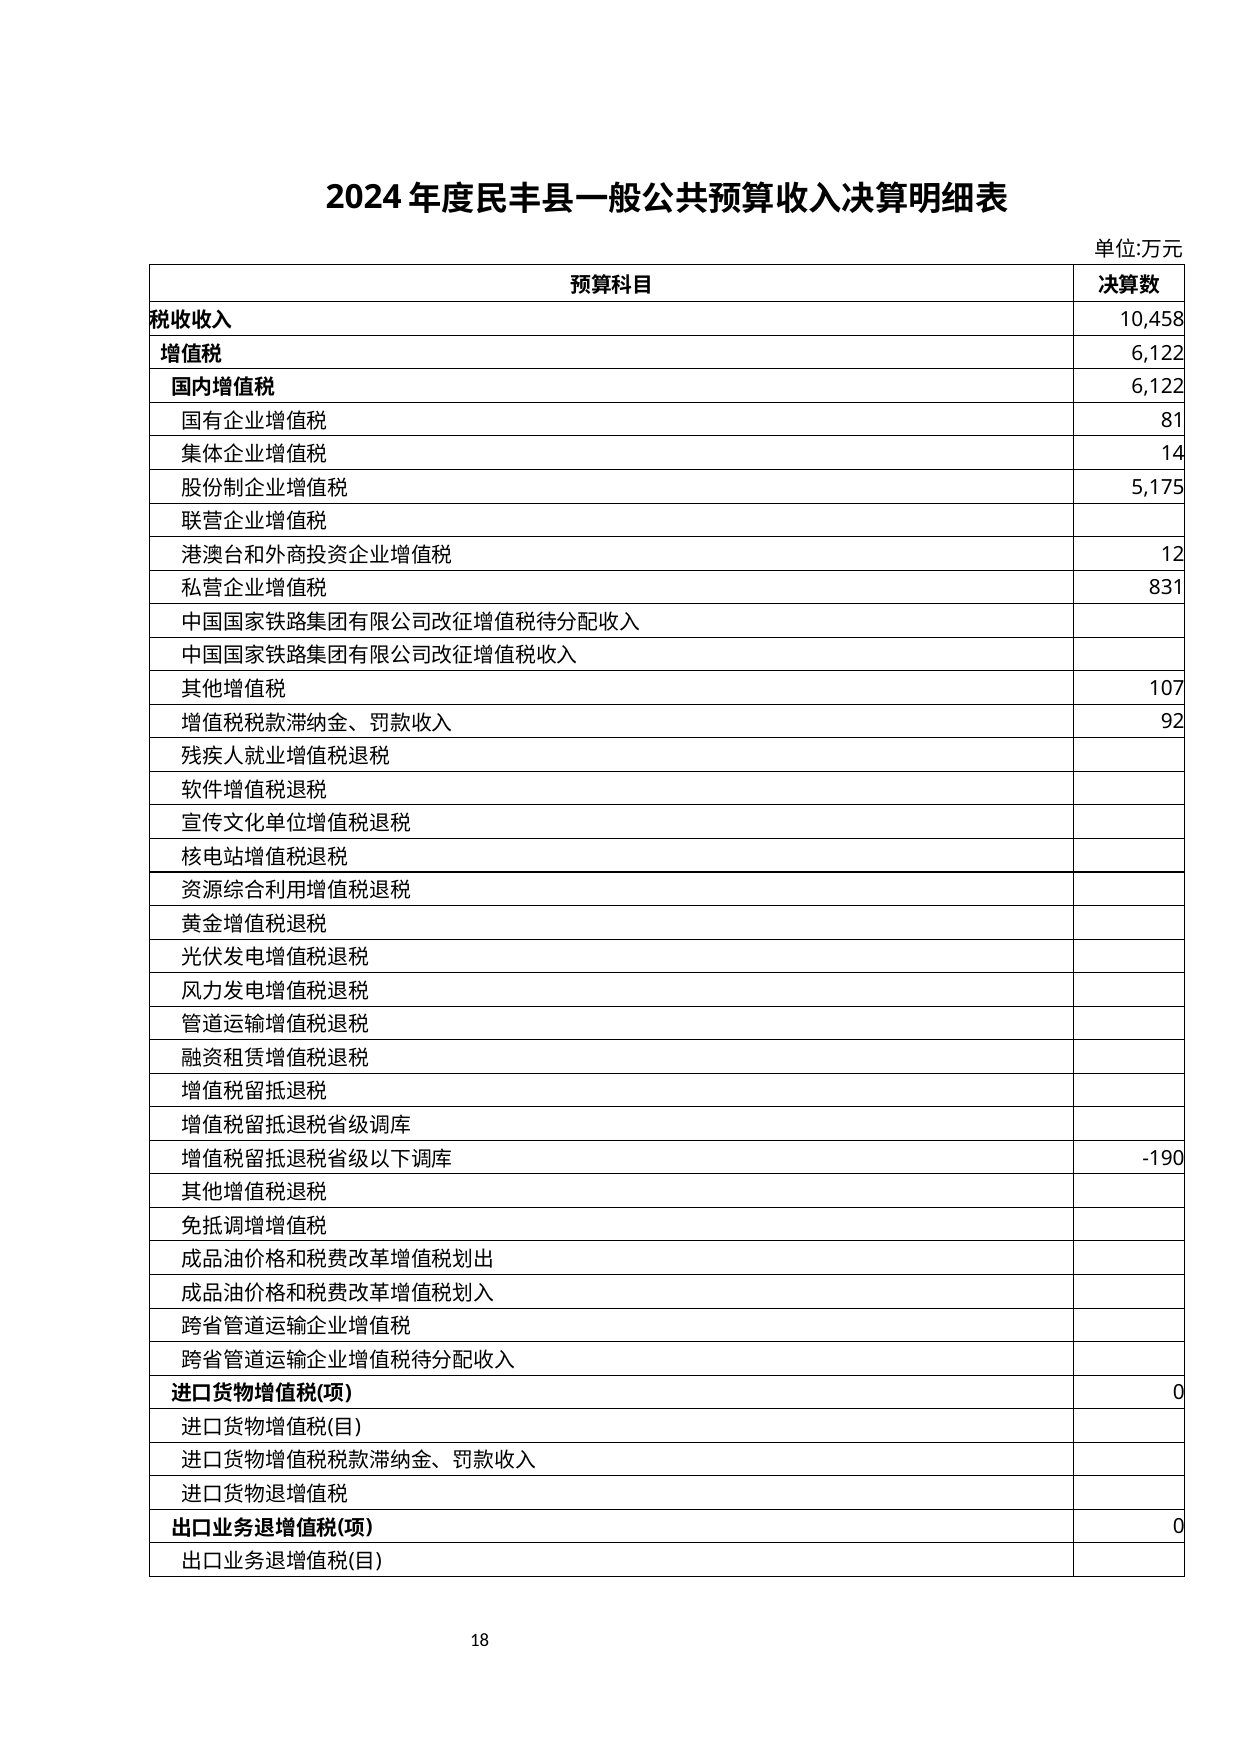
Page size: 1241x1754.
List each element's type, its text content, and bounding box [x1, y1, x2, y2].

table_cell [1074, 839, 1184, 871]
table_cell 6,122 [1074, 369, 1184, 402]
table_cell [1074, 906, 1184, 938]
table_cell 12 [1074, 537, 1184, 569]
table_cell [1074, 973, 1184, 1006]
table_cell [1074, 1107, 1184, 1140]
table_cell 成品油价格和税费改革增值税划入 [150, 1275, 1073, 1307]
table_cell 光伏发电增值税退税 [150, 940, 1073, 972]
table_cell 增值税 [150, 336, 1073, 368]
table_cell [1074, 1543, 1184, 1576]
table_cell 81 [1074, 403, 1184, 435]
table_cell 国有企业增值税 [150, 403, 1073, 435]
table_cell 增值税留抵退税省级以下调库 [150, 1141, 1073, 1173]
table_cell 0 [1074, 1510, 1184, 1542]
table_cell 管道运输增值税退税 [150, 1007, 1073, 1039]
table_cell 国内增值税 [150, 369, 1073, 402]
table_cell 其他增值税退税 [150, 1174, 1073, 1207]
table_cell 其他增值税 [150, 671, 1073, 704]
table_cell [1074, 1409, 1184, 1442]
table_cell [1074, 1443, 1184, 1475]
table_cell [1074, 1241, 1184, 1274]
table_cell 预算科目 [150, 265, 1073, 301]
table_cell 831 [1074, 571, 1184, 603]
table_cell [1074, 638, 1184, 670]
table_cell 融资租赁增值税退税 [150, 1040, 1073, 1073]
table_cell 跨省管道运输企业增值税待分配收入 [150, 1342, 1073, 1374]
table_cell 税收收入 [150, 302, 1073, 335]
table_cell 港澳台和外商投资企业增值税 [150, 537, 1073, 569]
table_cell 92 [1074, 705, 1184, 737]
table_cell 残疾人就业增值税退税 [150, 738, 1073, 771]
table_cell 私营企业增值税 [150, 571, 1073, 603]
table_cell 14 [1074, 436, 1184, 469]
table_cell [1074, 1174, 1184, 1207]
table_header 2024年度民丰县一般公共预算收入决算明细表 [149, 162, 1184, 228]
table_cell 成品油价格和税费改革增值税划出 [150, 1241, 1073, 1274]
table_cell 出口业务退增值税(目) [150, 1543, 1073, 1576]
table_cell [1074, 805, 1184, 838]
table_cell 软件增值税退税 [150, 772, 1073, 804]
table_cell 增值税留抵退税 [150, 1074, 1073, 1106]
table_cell [1074, 1476, 1184, 1509]
table_cell 核电站增值税退税 [150, 839, 1073, 871]
table_cell -190 [1074, 1141, 1184, 1173]
table_cell 5,175 [1074, 470, 1184, 502]
table_cell [1074, 1309, 1184, 1341]
table_cell [1074, 738, 1184, 771]
table_cell 0 [1074, 1376, 1184, 1408]
table_cell 中国国家铁路集团有限公司改征增值税待分配收入 [150, 604, 1073, 637]
table_cell 跨省管道运输企业增值税 [150, 1309, 1073, 1341]
table_cell [1074, 1208, 1184, 1240]
table_cell [1074, 1074, 1184, 1106]
table_cell 决算数 [1074, 265, 1184, 301]
table_cell 宣传文化单位增值税退税 [150, 805, 1073, 838]
table_cell [1074, 1040, 1184, 1073]
table_cell 联营企业增值税 [150, 504, 1073, 536]
table_cell 10,458 [1074, 302, 1184, 335]
table_cell 股份制企业增值税 [150, 470, 1073, 502]
table_cell 黄金增值税退税 [150, 906, 1073, 938]
table_cell 进口货物退增值税 [150, 1476, 1073, 1509]
table_cell 风力发电增值税退税 [150, 973, 1073, 1006]
table_cell 单位:万元 [149, 229, 1184, 264]
table_cell [1074, 1007, 1184, 1039]
table_cell 免抵调增增值税 [150, 1208, 1073, 1240]
table_cell 增值税税款滞纳金、罚款收入 [150, 705, 1073, 737]
table_cell 中国国家铁路集团有限公司改征增值税收入 [150, 638, 1073, 670]
table_cell [1074, 772, 1184, 804]
table_cell 6,122 [1074, 336, 1184, 368]
table_cell [1074, 873, 1184, 905]
table_cell [1074, 504, 1184, 536]
table_cell 增值税留抵退税省级调库 [150, 1107, 1073, 1140]
table_cell 出口业务退增值税(项) [150, 1510, 1073, 1542]
table_cell 进口货物增值税(目) [150, 1409, 1073, 1442]
table_cell [1074, 940, 1184, 972]
table_cell 集体企业增值税 [150, 436, 1073, 469]
table_cell [1074, 1275, 1184, 1307]
table_cell [1074, 1342, 1184, 1374]
table_cell 107 [1074, 671, 1184, 704]
table_cell [1074, 604, 1184, 637]
table_cell 资源综合利用增值税退税 [150, 873, 1073, 905]
table_cell 进口货物增值税税款滞纳金、罚款收入 [150, 1443, 1073, 1475]
table_cell 进口货物增值税(项) [150, 1376, 1073, 1408]
